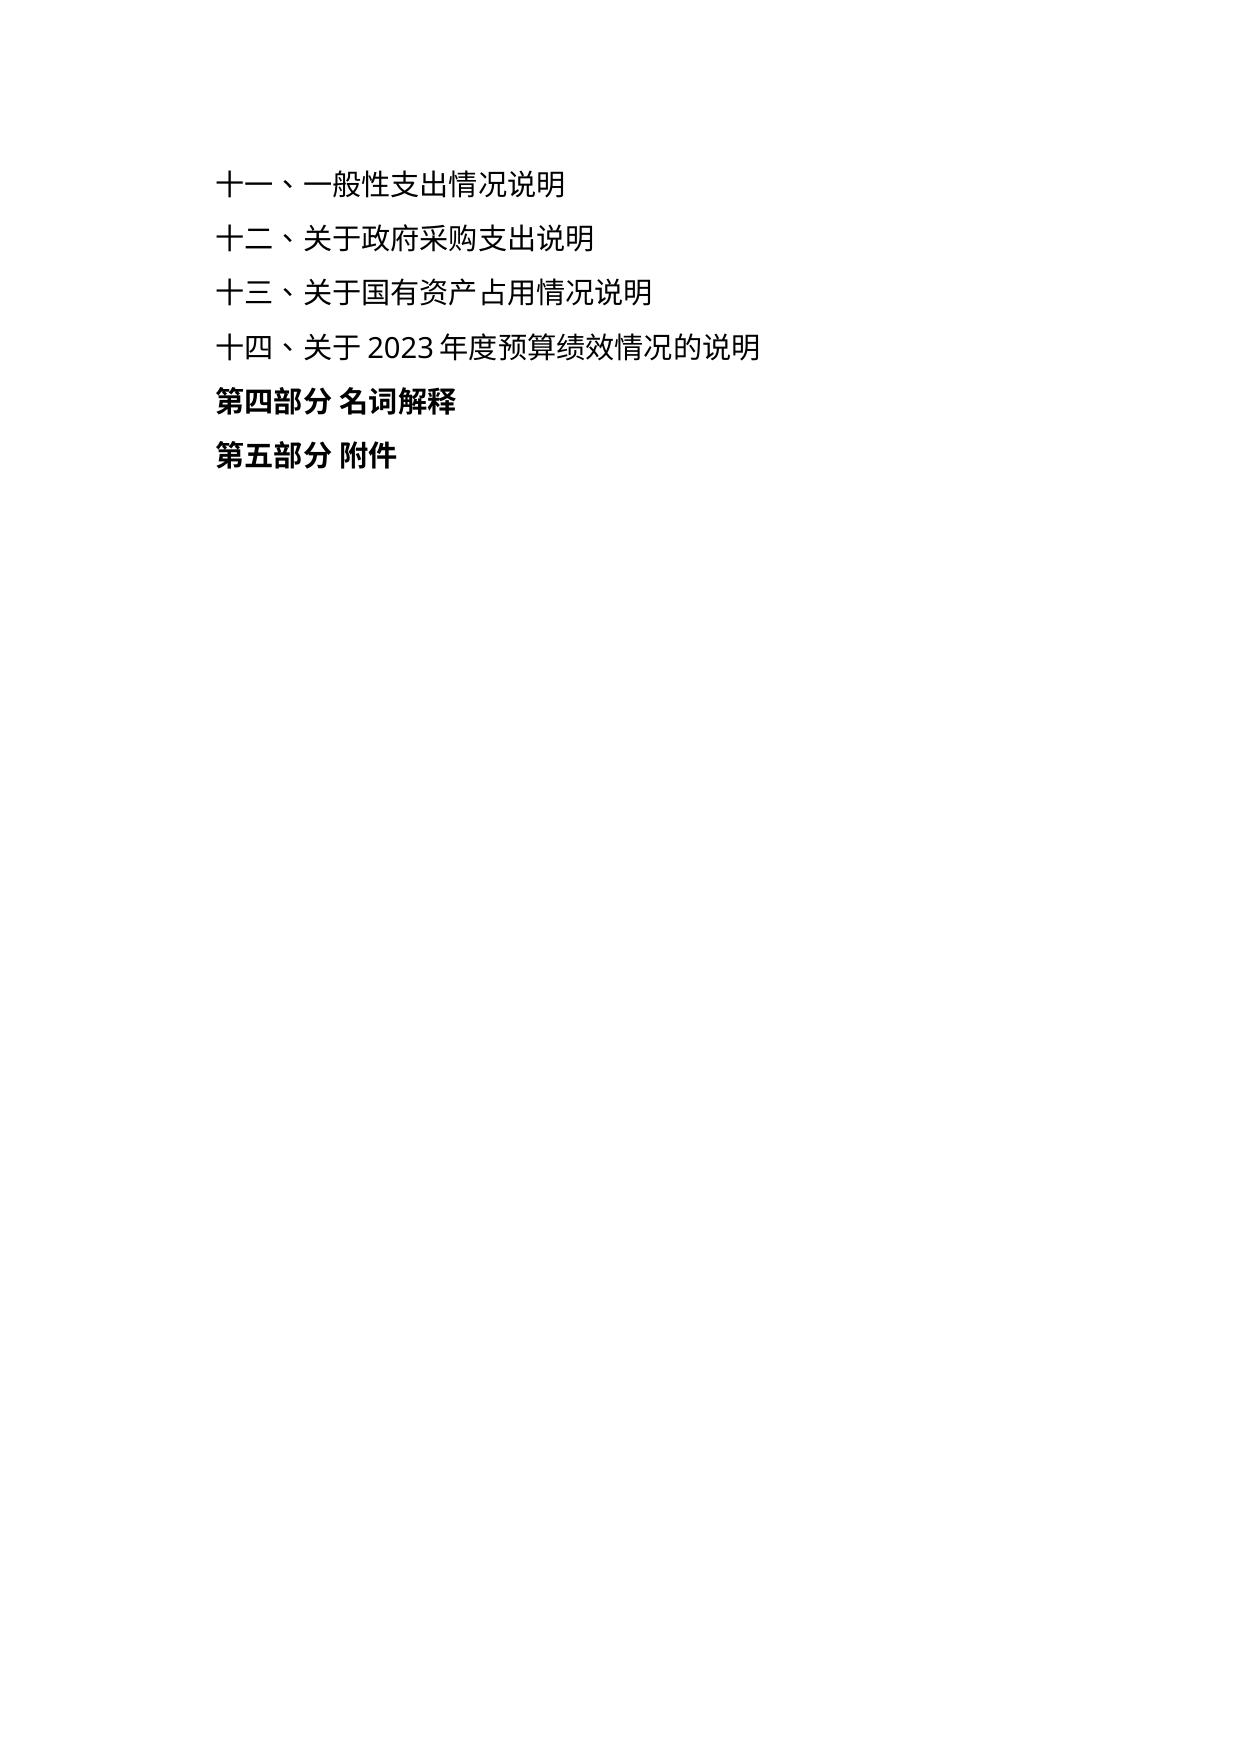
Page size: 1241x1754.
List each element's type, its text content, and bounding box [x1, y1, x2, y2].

text 十二、关于政府采购支出说明 [150, 204, 1090, 258]
text 第四部分 名词解释 [150, 367, 1090, 421]
text 十一、一般性支出情况说明 [150, 150, 1090, 204]
text 十四、关于2023年度预算绩效情况的说明 [150, 312, 1090, 367]
text 十三、关于国有资产占用情况说明 [150, 258, 1090, 312]
text 第五部分 附件 [150, 421, 1090, 475]
